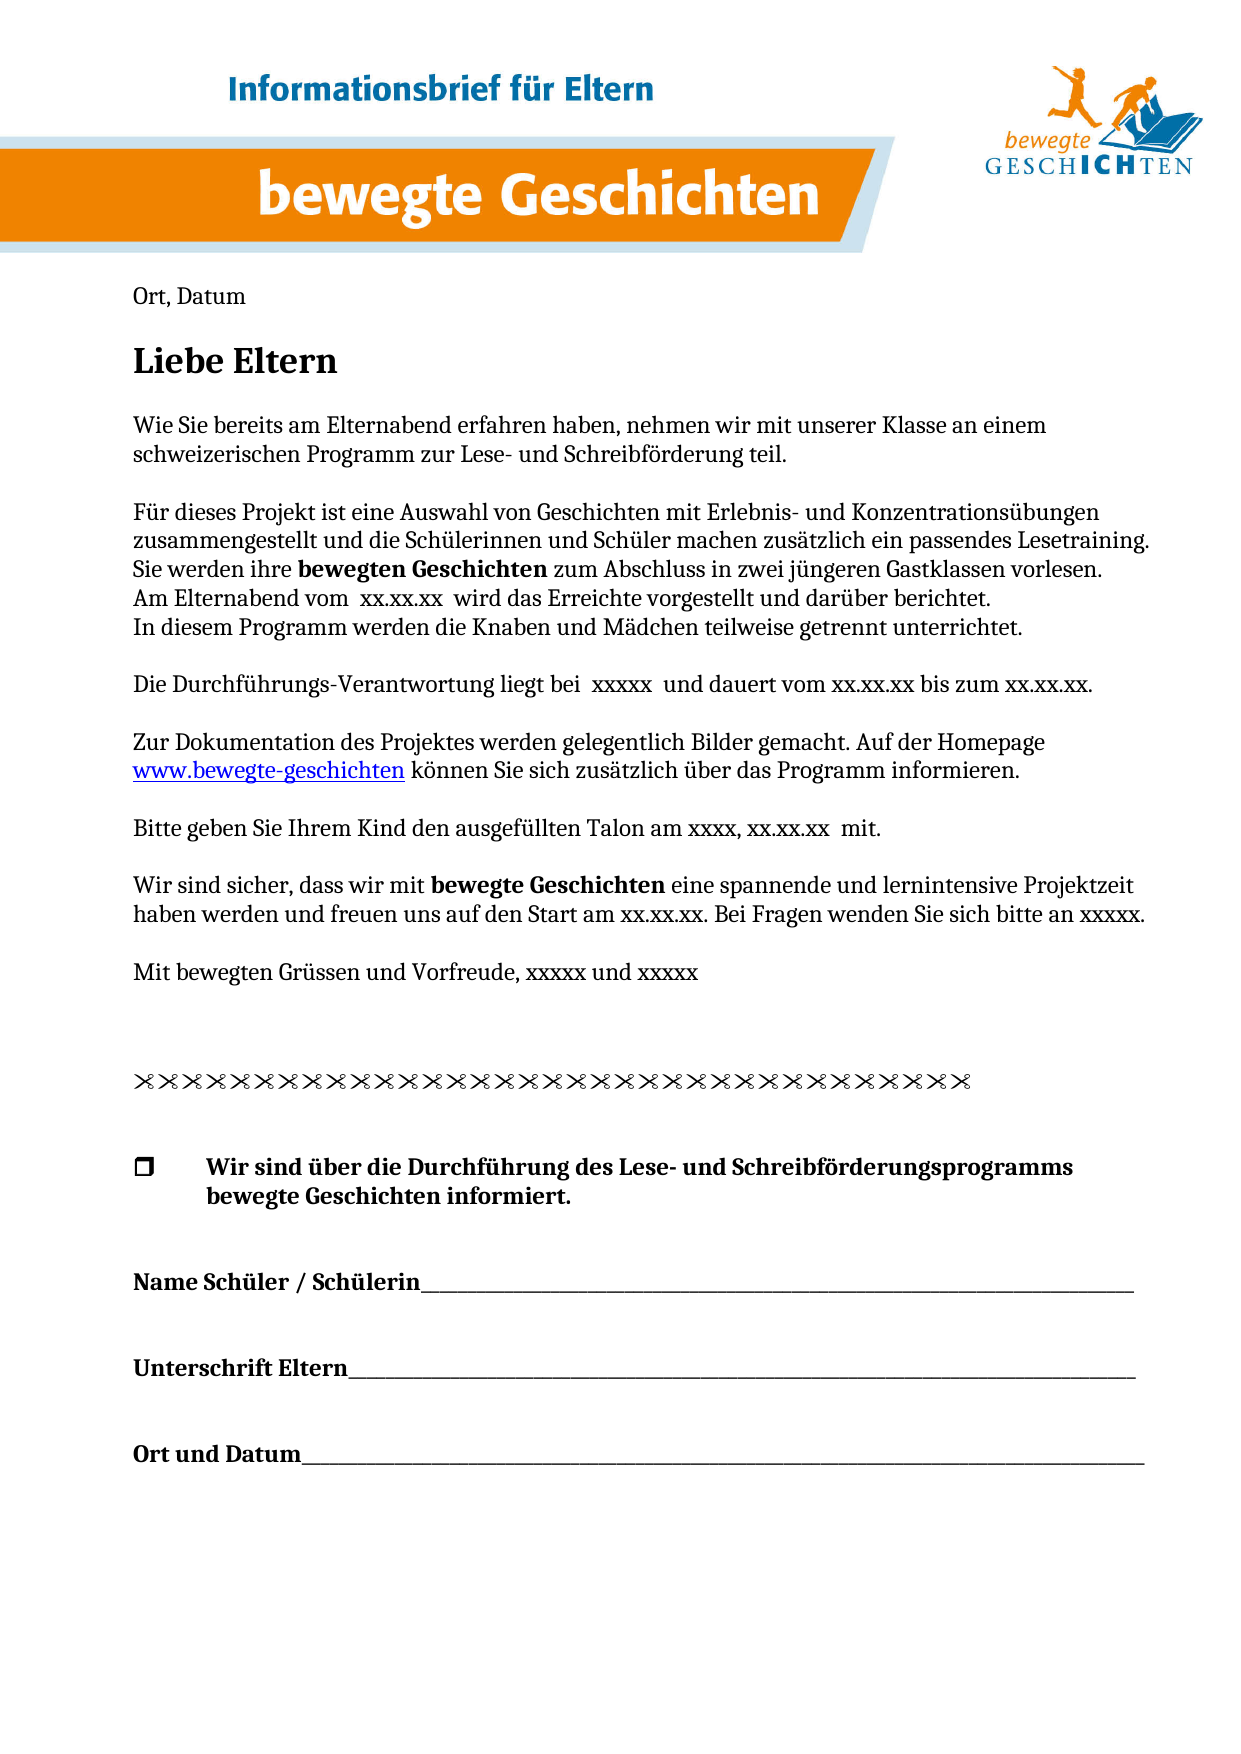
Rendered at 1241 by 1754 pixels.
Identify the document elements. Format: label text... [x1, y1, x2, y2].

text Für dieses Projekt ist eine Auswahl von Geschichten mit Erlebnis- und Konzentrationsübungen zusammengestellt und die Schülerinnen und Schüler machen zusätzlich ein passendes Lesetraining. Sie werden ihre bewegten Geschichten zum Abschluss in zwei jüngeren Gastklassen vorlesen. [133, 498, 1152, 584]
text Zur Dokumentation des Projektes werden gelegentlich Bilder gemacht. Auf der Homepage www.bewegte-geschichten können Sie sich zusätzlich über das Programm informieren. [133, 728, 1152, 785]
text Bitte geben Sie Ihrem Kind den ausgefüllten Talon am xxxx, xx.xx.xx mit. [133, 814, 1152, 843]
text Liebe Eltern [133, 339, 1152, 383]
text Am Elternabend vom xx.xx.xx wird das Erreichte vorgestellt und darüber berichtet. [133, 584, 1152, 613]
text Die Durchführungs-Verantwortung liegt bei xxxxx und dauert vom xx.xx.xx bis zum xx.xx.xx. [133, 670, 1152, 699]
text Ort und Datum___________________________________________________________________________________________ [133, 1440, 1167, 1469]
text Wie Sie bereits am Elternabend erfahren haben, nehmen wir mit unserer Klasse an einem schweizerischen Programm zur Lese- und Schreibförderung teil. [133, 411, 1152, 469]
text Unterschrift Eltern_____________________________________________________________________________________ [133, 1354, 1167, 1383]
text Wir sind sicher, dass wir mit bewegte Geschichten eine spannende und lernintensive Projektzeit haben werden und freuen uns auf den Start am xx.xx.xx. Bei Fragen wenden Sie sich bitte an xxxxx. [133, 871, 1152, 929]
picture [0, 7, 1241, 270]
text Ort, Datum [133, 282, 1152, 311]
text Mit bewegten Grüssen und Vorfreude, xxxxx und xxxxx [133, 958, 1152, 986]
text In diesem Programm werden die Knaben und Mädchen teilweise getrennt unterrichtet. [133, 613, 1152, 641]
text Wir sind über die Durchführung des Lese- und Schreibförderungsprogramms bewegte Geschichten informiert. [133, 1153, 1167, 1210]
text Name Schüler / Schülerin_____________________________________________________________________________ [133, 1268, 1167, 1297]
